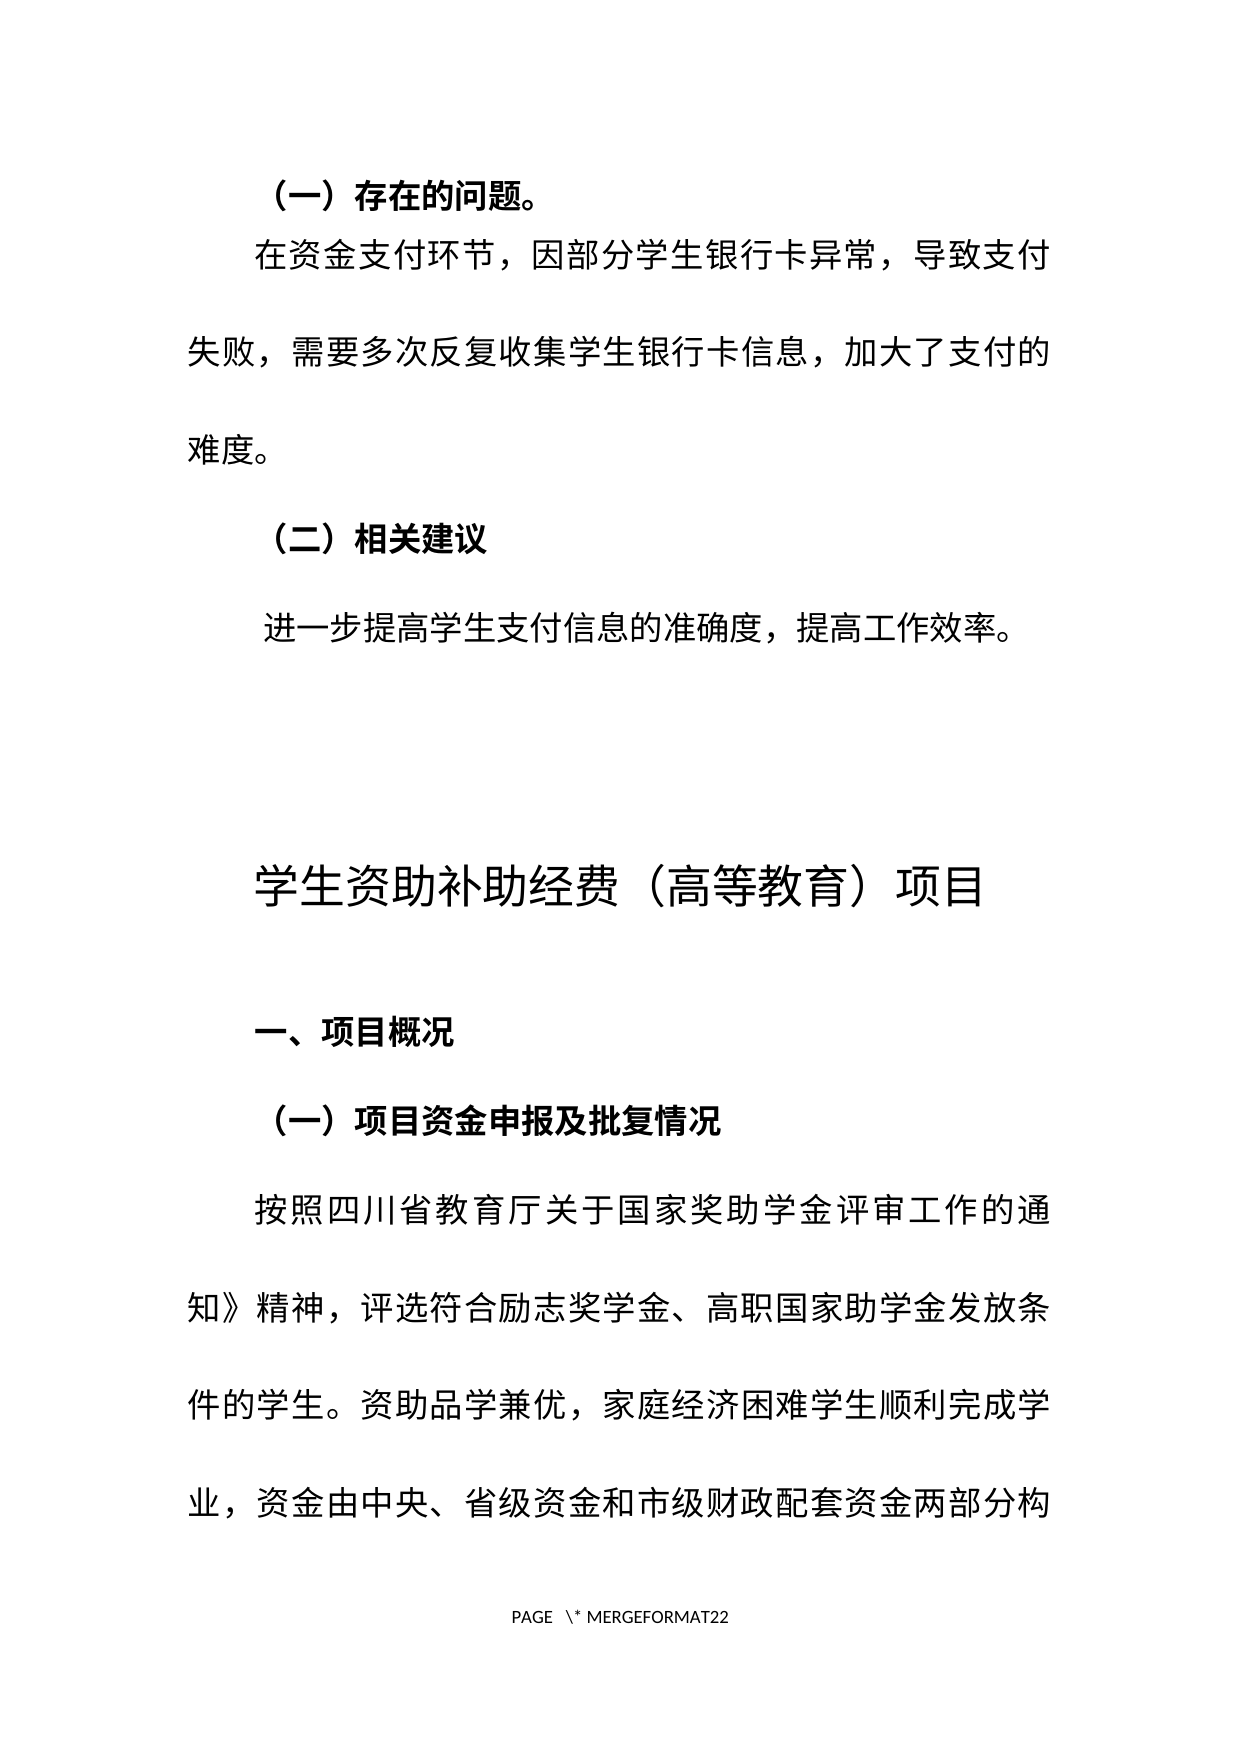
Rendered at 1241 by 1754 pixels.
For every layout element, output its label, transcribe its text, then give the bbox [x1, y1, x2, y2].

text 一、项目概况 [187, 998, 1053, 1063]
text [187, 1176, 1053, 1533]
text 学生资助补助经费（高等教育）项目 [187, 835, 1053, 933]
text （一）存在的问题。 [187, 162, 1053, 220]
text （一）项目资金申报及批复情况 [187, 1087, 1053, 1152]
text 在资金支付环节，因部分学生银行卡异常，导致支付失败，需要多次反复收集学生银行卡信息，加大了支付的难度。 [187, 220, 1053, 480]
text （二）相关建议 [187, 504, 1053, 569]
text 进一步提高学生支付信息的准确度，提高工作效率。 [187, 593, 1053, 658]
